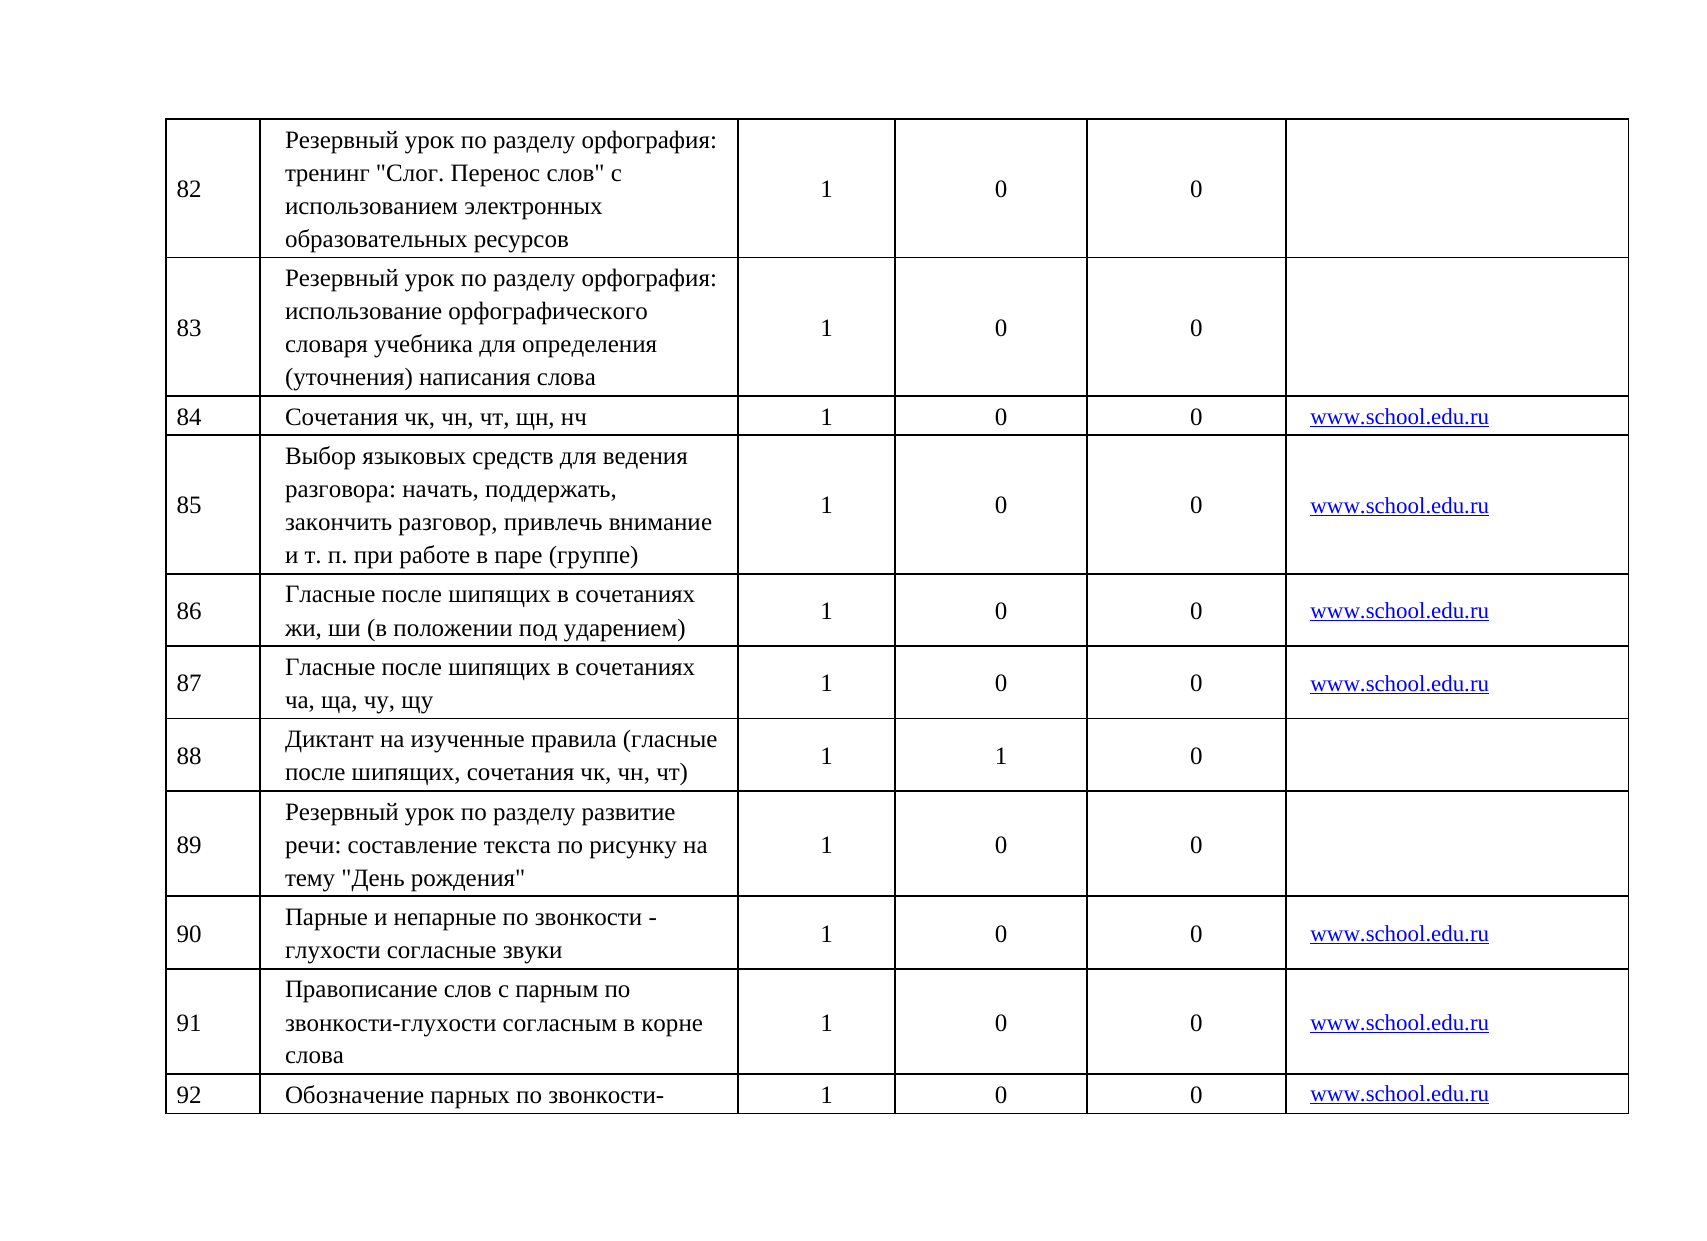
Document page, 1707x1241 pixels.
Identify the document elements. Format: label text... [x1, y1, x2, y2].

table_cell Резервный урок по разделу орфография: тренинг "Слог. Перенос слов" с использованием электронных образовательных ресурсов [261, 120, 737, 257]
table_cell Правописание слов с парным по звонкости-глухости согласным в корне слова [261, 970, 737, 1073]
table_cell 1 [739, 120, 894, 257]
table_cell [261, 1075, 737, 1113]
table_cell 83 [167, 258, 259, 395]
table_cell 0 [1088, 897, 1285, 968]
table_cell 0 [896, 647, 1086, 718]
table_cell www.school.edu.ru [1287, 897, 1628, 968]
table_cell 0 [1088, 719, 1285, 790]
table_cell www.school.edu.ru [1287, 397, 1628, 434]
table_cell Выбор языковых средств для ведения разговора: начать, поддержать, закончить разговор, привлечь внимание и т. п. при работе в паре (группе) [261, 436, 737, 573]
table_cell [1287, 719, 1628, 790]
table_cell 1 [739, 647, 894, 718]
table_cell 1 [739, 1075, 894, 1113]
table_cell 0 [1088, 792, 1285, 895]
table_cell 1 [739, 258, 894, 395]
table_cell 0 [896, 1075, 1086, 1113]
table_cell www.school.edu.ru [1287, 575, 1628, 645]
table_cell 89 [167, 792, 259, 895]
table_cell 86 [167, 575, 259, 645]
table_cell 0 [896, 970, 1086, 1073]
table_cell Диктант на изученные правила (гласные после шипящих, сочетания чк, чн, чт) [261, 719, 737, 790]
table_cell 90 [167, 897, 259, 968]
table_cell 84 [167, 397, 259, 434]
table_cell 0 [896, 436, 1086, 573]
table_cell 0 [1088, 258, 1285, 395]
table_cell [1287, 258, 1628, 395]
table_cell 91 [167, 970, 259, 1073]
table_cell 1 [739, 436, 894, 573]
table_cell 0 [1088, 436, 1285, 573]
table_cell 0 [896, 792, 1086, 895]
table_cell [1287, 120, 1628, 257]
table_cell 0 [896, 397, 1086, 434]
table_cell 0 [1088, 1075, 1285, 1113]
table_cell Сочетания чк, чн, чт, щн, нч [261, 397, 737, 434]
table_cell Резервный урок по разделу развитие речи: составление текста по рисунку на тему "День рождения" [261, 792, 737, 895]
table_cell 0 [1088, 120, 1285, 257]
table_cell Гласные после шипящих в сочетаниях жи, ши (в положении под ударением) [261, 575, 737, 645]
table_cell 0 [896, 575, 1086, 645]
table_cell 0 [896, 258, 1086, 395]
table_cell 0 [1088, 970, 1285, 1073]
table_cell 85 [167, 436, 259, 573]
table_cell 1 [896, 719, 1086, 790]
table_cell 0 [896, 897, 1086, 968]
table_cell 0 [1088, 575, 1285, 645]
table_cell 92 [167, 1075, 259, 1113]
table_cell Резервный урок по разделу орфография: использование орфографического словаря учебника для определения (уточнения) написания слова [261, 258, 737, 395]
table_cell [1287, 792, 1628, 895]
table_cell 88 [167, 719, 259, 790]
table_cell 1 [739, 897, 894, 968]
table_cell Гласные после шипящих в сочетаниях ча, ща, чу, щу [261, 647, 737, 718]
table_cell 1 [739, 575, 894, 645]
table_cell 1 [739, 792, 894, 895]
table_cell 1 [739, 970, 894, 1073]
table_cell www.school.edu.ru [1287, 436, 1628, 573]
table_cell Парные и непарные по звонкости - глухости согласные звуки [261, 897, 737, 968]
table_cell www.school.edu.ru [1287, 647, 1628, 718]
table_cell www.school.edu.ru [1287, 1075, 1628, 1113]
table_cell 1 [739, 397, 894, 434]
table_cell 0 [1088, 397, 1285, 434]
table_cell 0 [1088, 647, 1285, 718]
table_cell 82 [167, 120, 259, 257]
table_cell 1 [739, 719, 894, 790]
table_cell 0 [896, 120, 1086, 257]
table_cell 87 [167, 647, 259, 718]
table_cell www.school.edu.ru [1287, 970, 1628, 1073]
